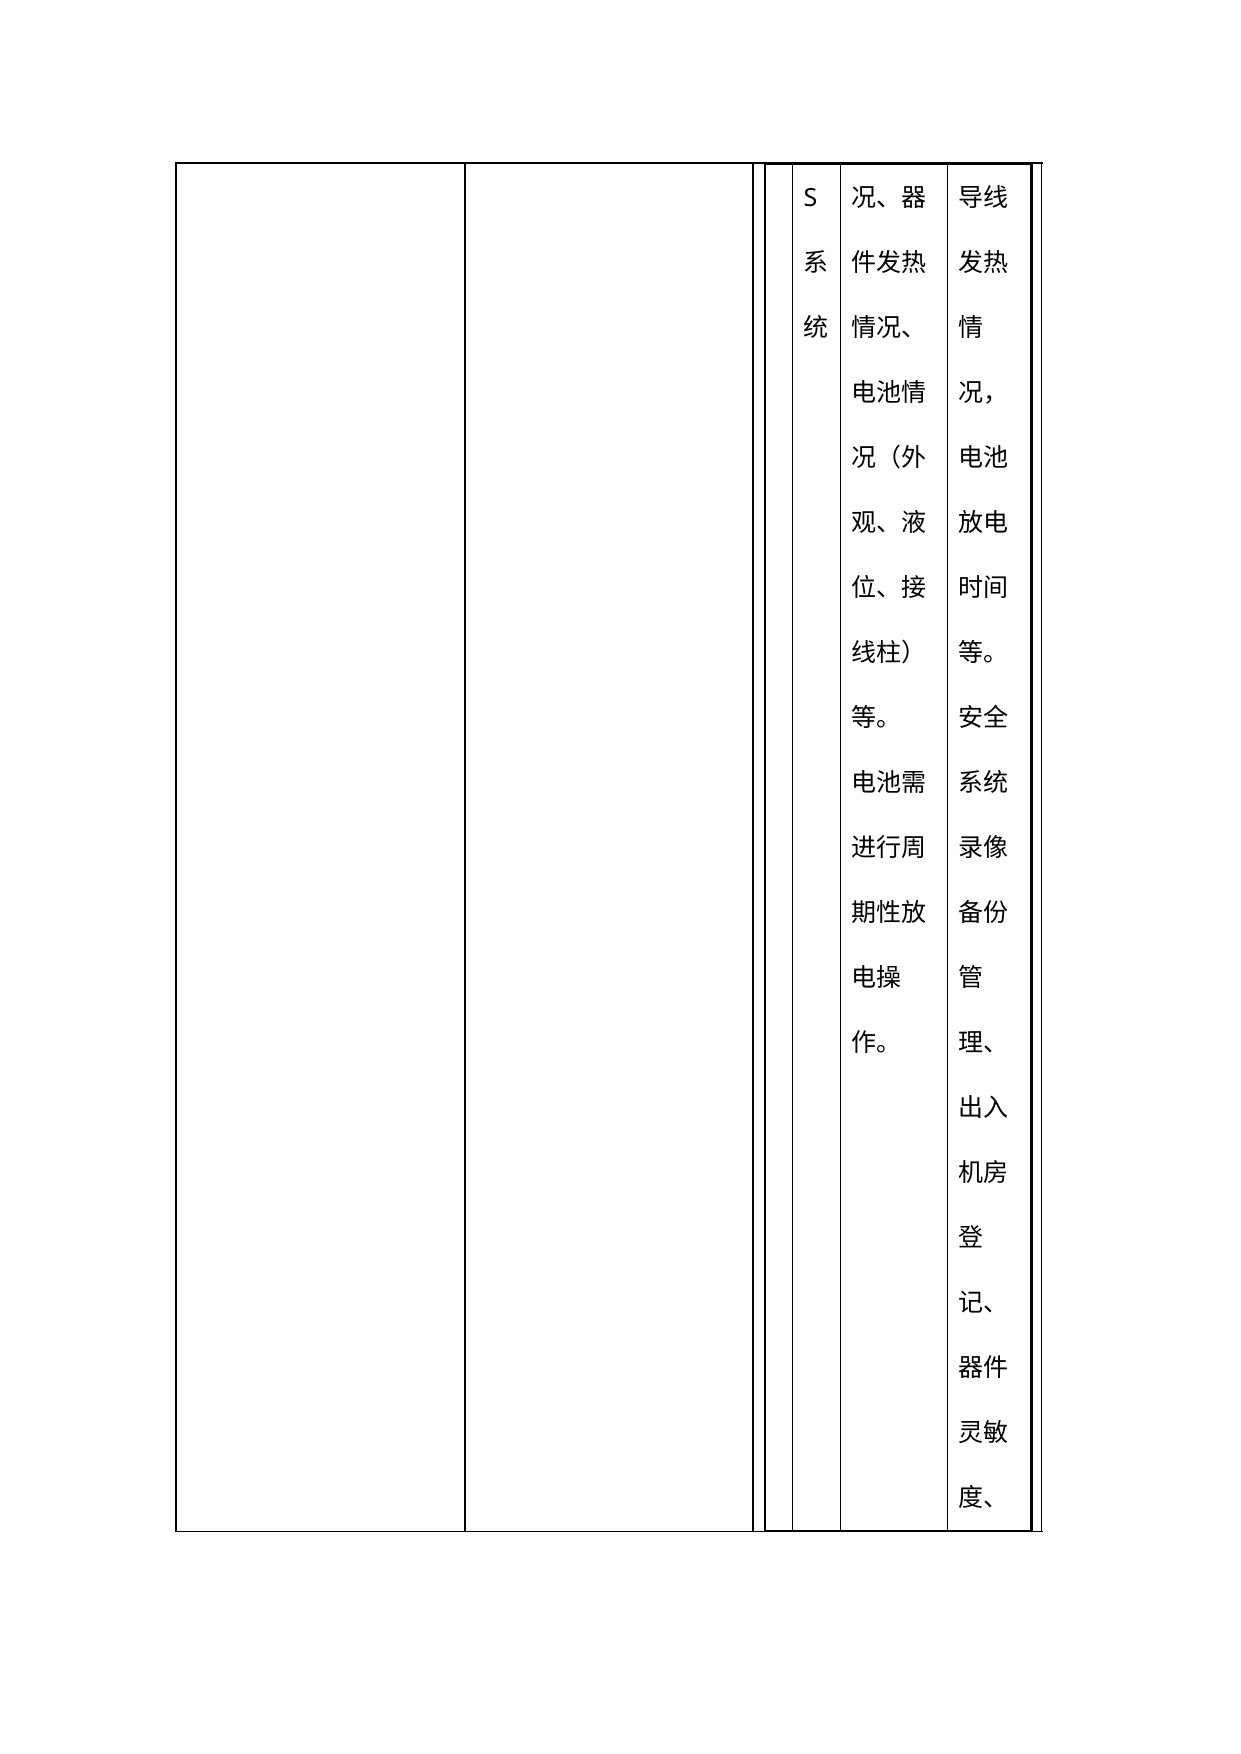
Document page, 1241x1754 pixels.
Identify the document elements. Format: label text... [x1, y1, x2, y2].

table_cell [754, 164, 764, 1531]
table_cell ★ [466, 164, 752, 1531]
table_cell 1 [177, 164, 464, 1531]
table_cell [793, 165, 840, 1530]
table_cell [948, 165, 1030, 1530]
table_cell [766, 165, 792, 1530]
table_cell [841, 165, 947, 1530]
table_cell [1033, 164, 1041, 1531]
